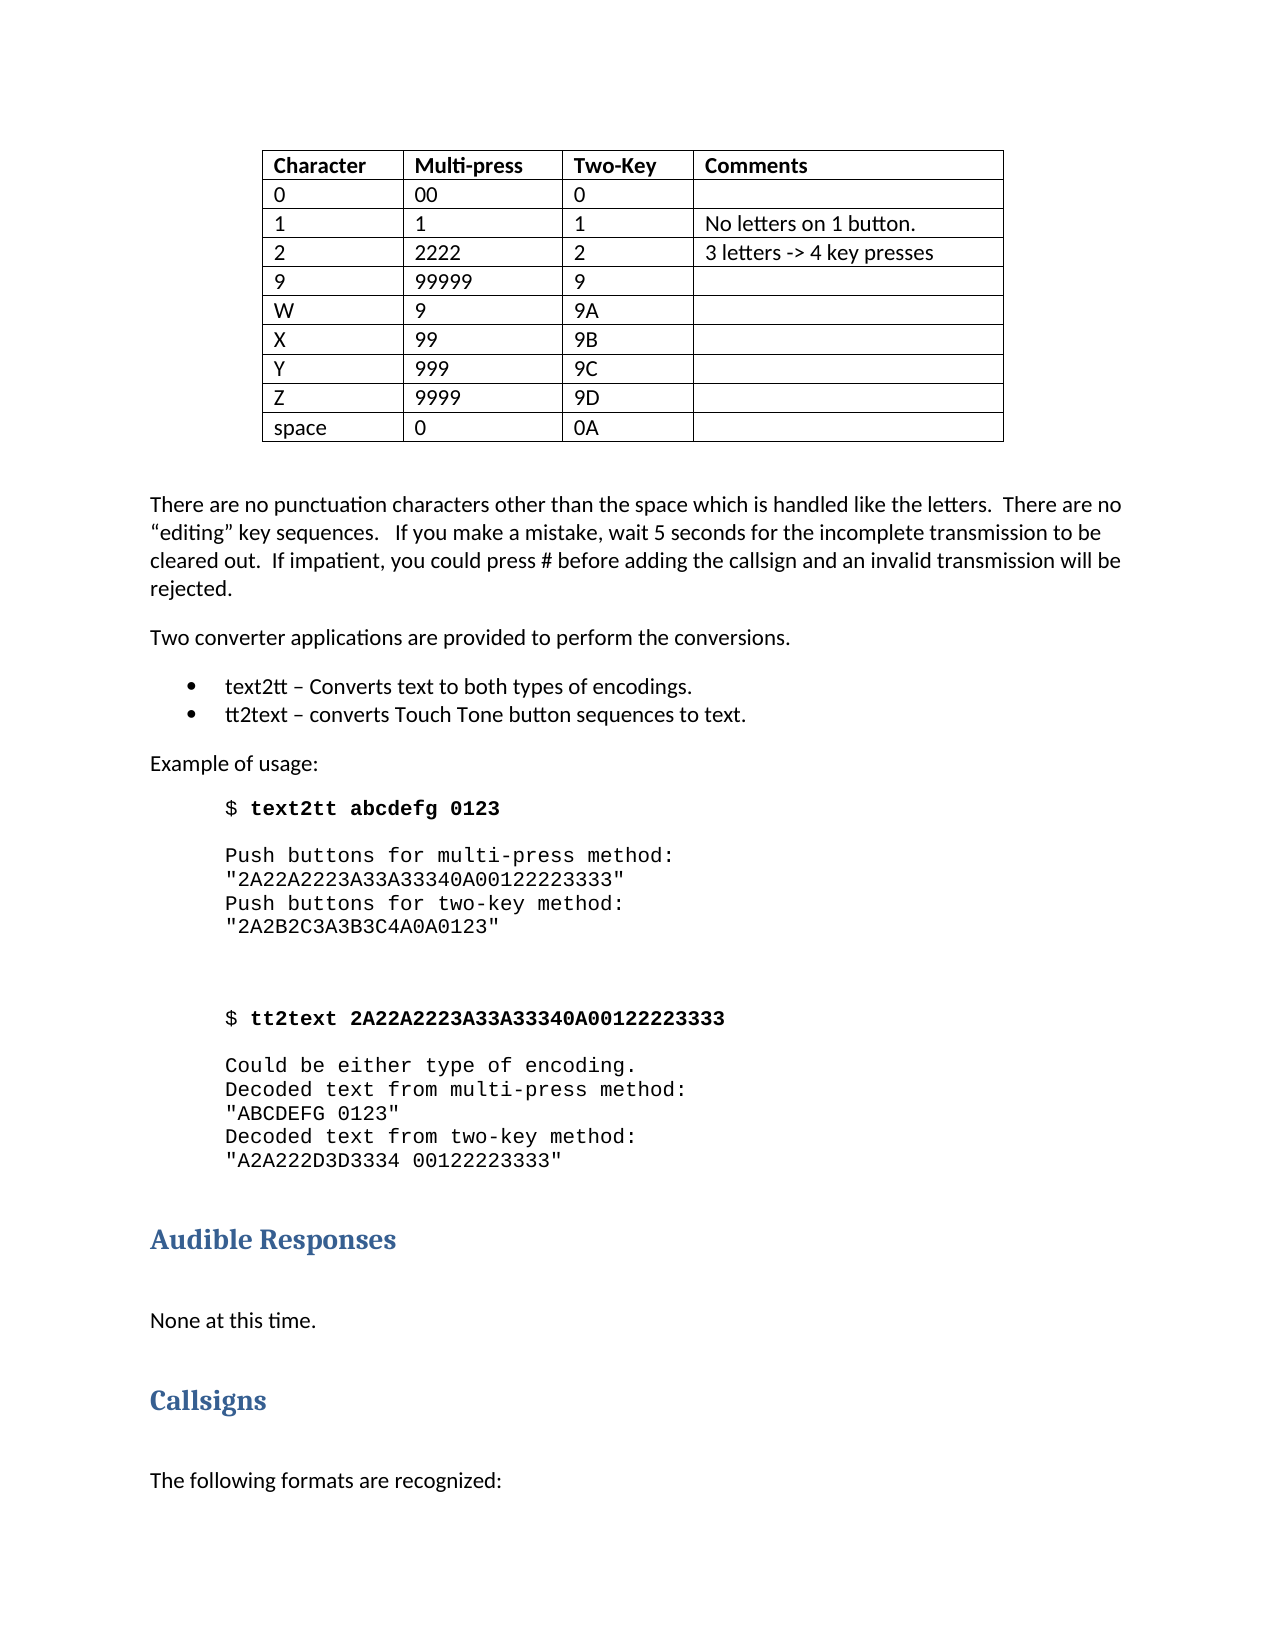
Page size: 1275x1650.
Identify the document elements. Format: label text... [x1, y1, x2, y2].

table_cell 9D [563, 384, 693, 412]
list tt2text – converts Touch Tone button sequences to text. [187, 700, 1125, 728]
subtitle "ABCDEFG 0123" [225, 1103, 1125, 1126]
table_cell X [263, 325, 403, 353]
subtitle Push buttons for multi-press method: [225, 845, 1125, 869]
table_cell 0 [563, 180, 693, 208]
subtitle Decoded text from multi-press method: [225, 1079, 1125, 1103]
table_cell Z [263, 384, 403, 412]
subtitle Decoded text from two-key method: [225, 1126, 1125, 1150]
table_cell 00 [404, 180, 562, 208]
list text2tt – Converts text to both types of encodings. [187, 672, 1125, 700]
table_cell 1 [563, 209, 693, 237]
table_header Multi-press [404, 151, 562, 179]
table_cell [694, 413, 1003, 441]
table_cell [694, 267, 1003, 295]
subtitle "2A22A2223A33A33340A00122223333" [225, 869, 1125, 893]
table_cell [694, 180, 1003, 208]
table_cell [694, 384, 1003, 412]
table_header Comments [694, 151, 1003, 179]
table_cell space [263, 413, 403, 441]
subtitle $ text2tt abcdefg 0123 [225, 798, 1125, 822]
subtitle "A2A222D3D3334 00122223333" [225, 1150, 1125, 1173]
table_cell 0 [263, 180, 403, 208]
subtitle Callsigns [150, 1384, 1125, 1417]
table_cell W [263, 296, 403, 324]
text There are no punctuation characters other than the space which is handled like the letters. There are no “editing” key sequences. If you make a mistake, wait 5 seconds for the incomplete transmission to be cleared out. If impatient, you could press # before adding the callsign and an invalid transmission will be rejected. [150, 491, 1125, 603]
table_cell 9999 [404, 384, 562, 412]
table_cell 9 [563, 267, 693, 295]
text Two converter applications are provided to perform the conversions. [150, 623, 1125, 651]
table_cell 3 letters -> 4 key presses [694, 238, 1003, 266]
table_cell 1 [404, 209, 562, 237]
table_cell 99999 [404, 267, 562, 295]
table_cell 9C [563, 355, 693, 382]
text The following formats are recognized: [150, 1466, 1125, 1494]
table_cell Y [263, 355, 403, 382]
table_cell 0A [563, 413, 693, 441]
subtitle Push buttons for two-key method: [225, 893, 1125, 916]
table_cell 999 [404, 355, 562, 382]
table_cell 9B [563, 325, 693, 353]
subtitle Audible Responses [150, 1223, 1125, 1257]
table_cell [694, 296, 1003, 324]
subtitle "2A2B2C3A3B3C4A0A0123" [225, 916, 1125, 940]
table_cell 9A [563, 296, 693, 324]
text None at this time. [150, 1306, 1125, 1334]
table_cell [694, 355, 1003, 382]
table_cell [694, 325, 1003, 353]
table_cell 99 [404, 325, 562, 353]
table_cell 2 [263, 238, 403, 266]
table_cell 1 [263, 209, 403, 237]
subtitle Could be either type of encoding. [225, 1055, 1125, 1079]
table_cell 9 [263, 267, 403, 295]
table_header Character [263, 151, 403, 179]
table_cell 2222 [404, 238, 562, 266]
table_header Two-Key [563, 151, 693, 179]
table_cell No letters on 1 button. [694, 209, 1003, 237]
table_cell 0 [404, 413, 562, 441]
subtitle $ tt2text 2A22A2223A33A33340A00122223333 [225, 1008, 1125, 1032]
text Example of usage: [150, 749, 1125, 777]
table_cell 2 [563, 238, 693, 266]
table_cell 9 [404, 296, 562, 324]
